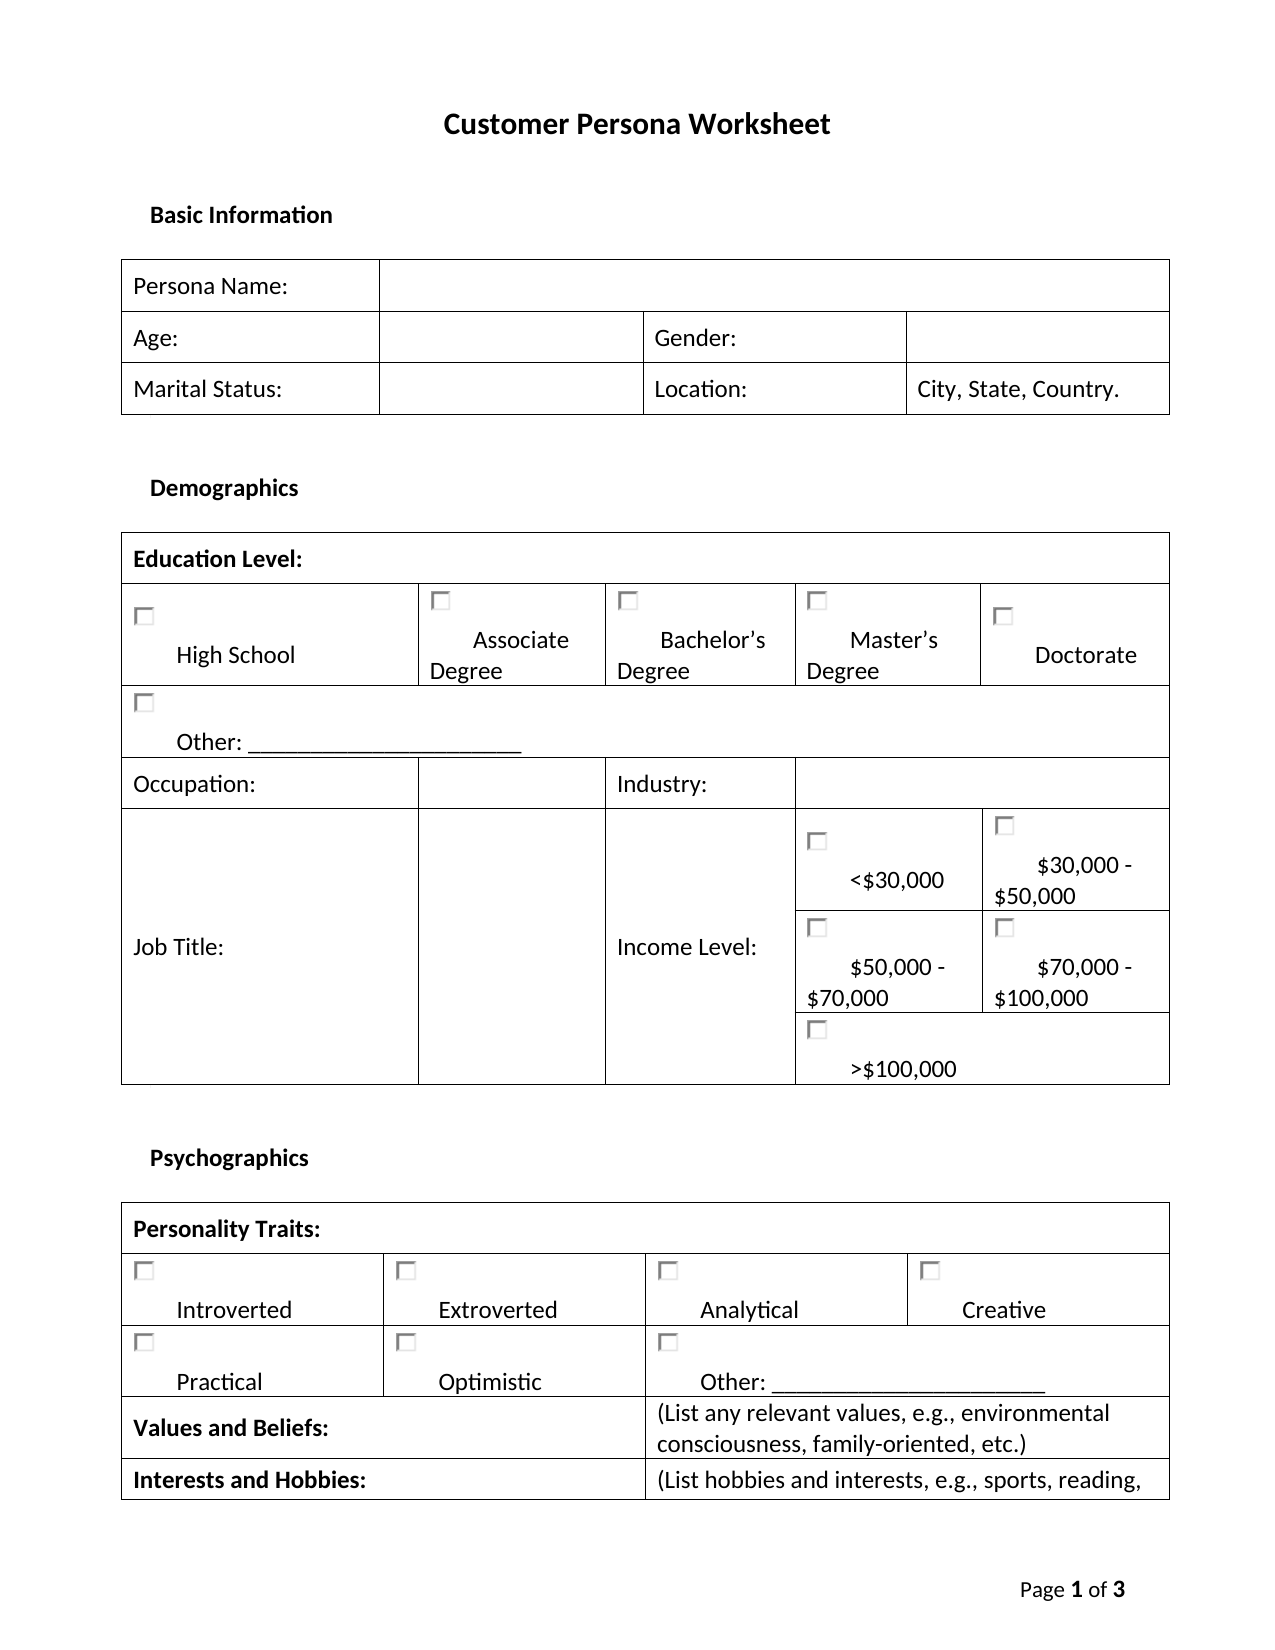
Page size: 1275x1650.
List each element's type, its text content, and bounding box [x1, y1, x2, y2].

table_cell Industry: [606, 758, 795, 808]
table_cell Values and Beliefs: [122, 1397, 645, 1458]
table_cell $50,000 - $70,000 [796, 911, 982, 1012]
table_cell Practical [122, 1326, 383, 1396]
text Demographics [150, 472, 1125, 503]
table_cell [419, 758, 605, 808]
table_cell Job Title: [122, 809, 418, 1084]
table_header [380, 260, 1169, 311]
table_cell $70,000 - $100,000 [983, 911, 1169, 1012]
table_cell Introverted [122, 1254, 383, 1325]
table_cell Gender: [644, 312, 906, 362]
table_cell [907, 312, 1169, 362]
table_cell Occupation: [122, 758, 418, 808]
table_cell Location: [644, 363, 906, 414]
table_cell >$100,000 [796, 1013, 1169, 1084]
text Psychographics [150, 1142, 1125, 1172]
table_cell [419, 809, 605, 1084]
table_header Personality Traits: [122, 1203, 1169, 1253]
text Basic Information [150, 199, 1125, 230]
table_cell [122, 1459, 645, 1499]
table_cell Bachelor’s Degree [606, 584, 795, 685]
table_cell Age: [122, 312, 379, 362]
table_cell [646, 1459, 1169, 1499]
table_cell Other: ______________________ [646, 1326, 1169, 1396]
table_cell [380, 312, 643, 362]
table_cell Optimistic [384, 1326, 645, 1396]
table_cell $30,000 - $50,000 [983, 809, 1169, 910]
table_cell (List any relevant values, e.g., environmental consciousness, family-oriented, etc.) [646, 1397, 1169, 1458]
table_cell Creative [908, 1254, 1169, 1325]
table_cell <$30,000 [796, 809, 982, 910]
table_cell Doctorate [981, 584, 1169, 685]
table_cell [796, 758, 1169, 808]
table_cell [380, 363, 643, 414]
table_header Education Level: [122, 533, 1169, 583]
table_cell City, State, Country. [907, 363, 1169, 414]
table_cell Income Level: [606, 809, 795, 1084]
table_cell Extroverted [384, 1254, 645, 1325]
table_cell Associate Degree [419, 584, 605, 685]
table_cell High School [122, 584, 418, 685]
table_cell Analytical [646, 1254, 907, 1325]
table_cell Master’s Degree [796, 584, 980, 685]
table_cell Other: ______________________ [122, 686, 1169, 757]
table_header Persona Name: [122, 260, 379, 311]
table_cell Marital Status: [122, 363, 379, 414]
